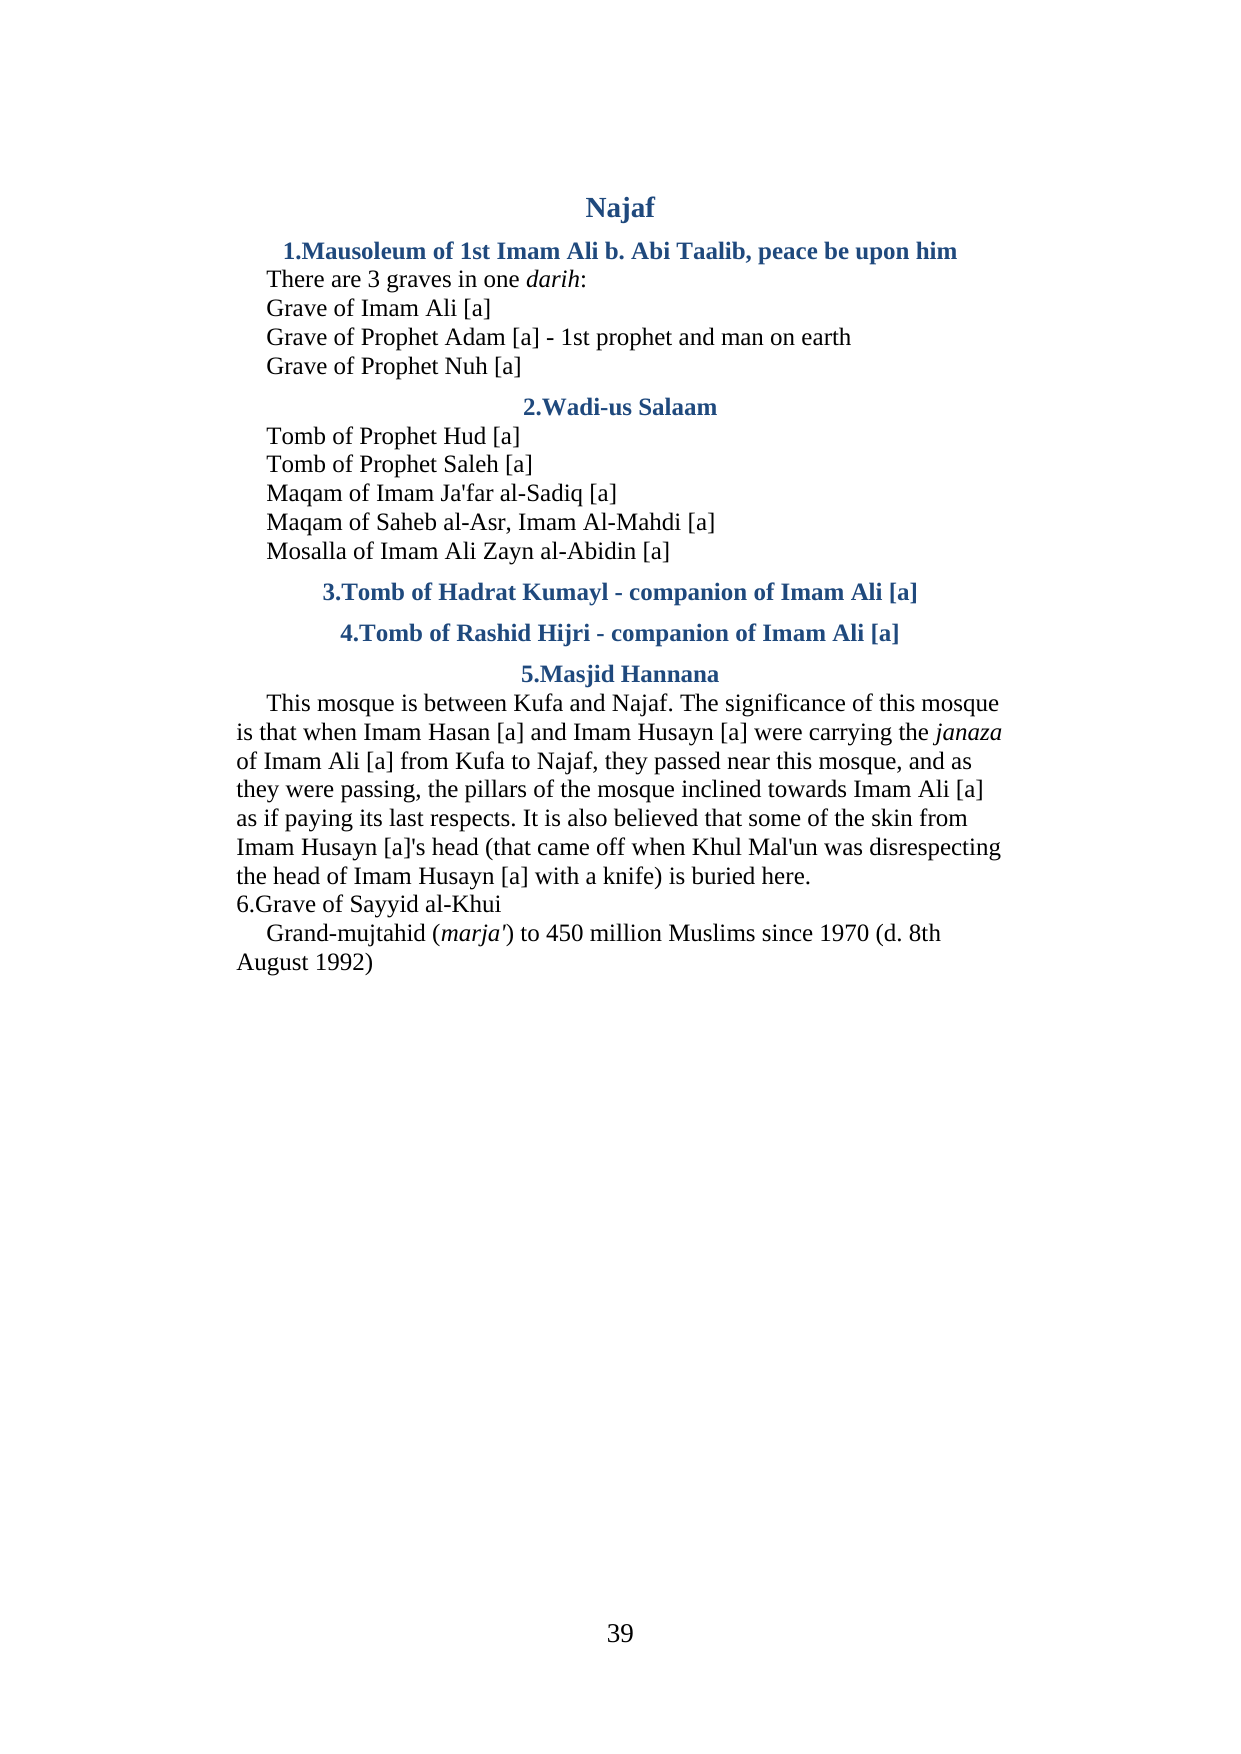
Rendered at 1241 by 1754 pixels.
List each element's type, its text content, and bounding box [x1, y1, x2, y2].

text Grave of Imam Ali [a] [236, 293, 1004, 322]
text This mosque is between Kufa and Najaf. The significance of this mosque is that when Imam Hasan [a] and Imam Husayn [a] were carrying the janaza of Imam Ali [a] from Kufa to Najaf, they passed near this mosque, and as they were passing, the pillars of the mosque inclined towards Imam Ali [a] as if paying its last respects. It is also believed that some of the skin from Imam Husayn [a]'s head (that came off when Khul Mal'un was disrespecting the head of Imam Husayn [a] with a knife) is buried here. 6.Grave of Sayyid al-Khui [236, 688, 1004, 918]
text Maqam of Imam Ja'far al-Sadiq [a] [236, 478, 1004, 507]
subtitle 5.Masjid Hannana [236, 659, 1004, 688]
subtitle 2.Wadi-us Salaam [236, 392, 1004, 421]
subtitle 3.Tomb of Hadrat Kumayl - companion of Imam Ali [a] [236, 577, 1004, 606]
text Tomb of Prophet Hud [a] [236, 421, 1004, 449]
text There are 3 graves in one darih: [236, 264, 1004, 293]
subtitle 4.Tomb of Rashid Hijri - companion of Imam Ali [a] [236, 618, 1004, 647]
text Maqam of Saheb al-Asr, Imam Al-Mahdi [a] [236, 507, 1004, 536]
text Mosalla of Imam Ali Zayn al-Abidin [a] [236, 536, 1004, 564]
text Tomb of Prophet Saleh [a] [236, 449, 1004, 478]
text Grave of Prophet Nuh [a] [236, 351, 1004, 379]
text Grand-mujtahid (marja') to 450 million Muslims since 1970 (d. 8th August 1992) [236, 918, 1004, 976]
subtitle 1.Mausoleum of 1st Imam Ali b. Abi Taalib, peace be upon him [236, 236, 1004, 264]
subtitle Najaf [236, 190, 1004, 223]
text Grave of Prophet Adam [a] - 1st prophet and man on earth [236, 322, 1004, 351]
